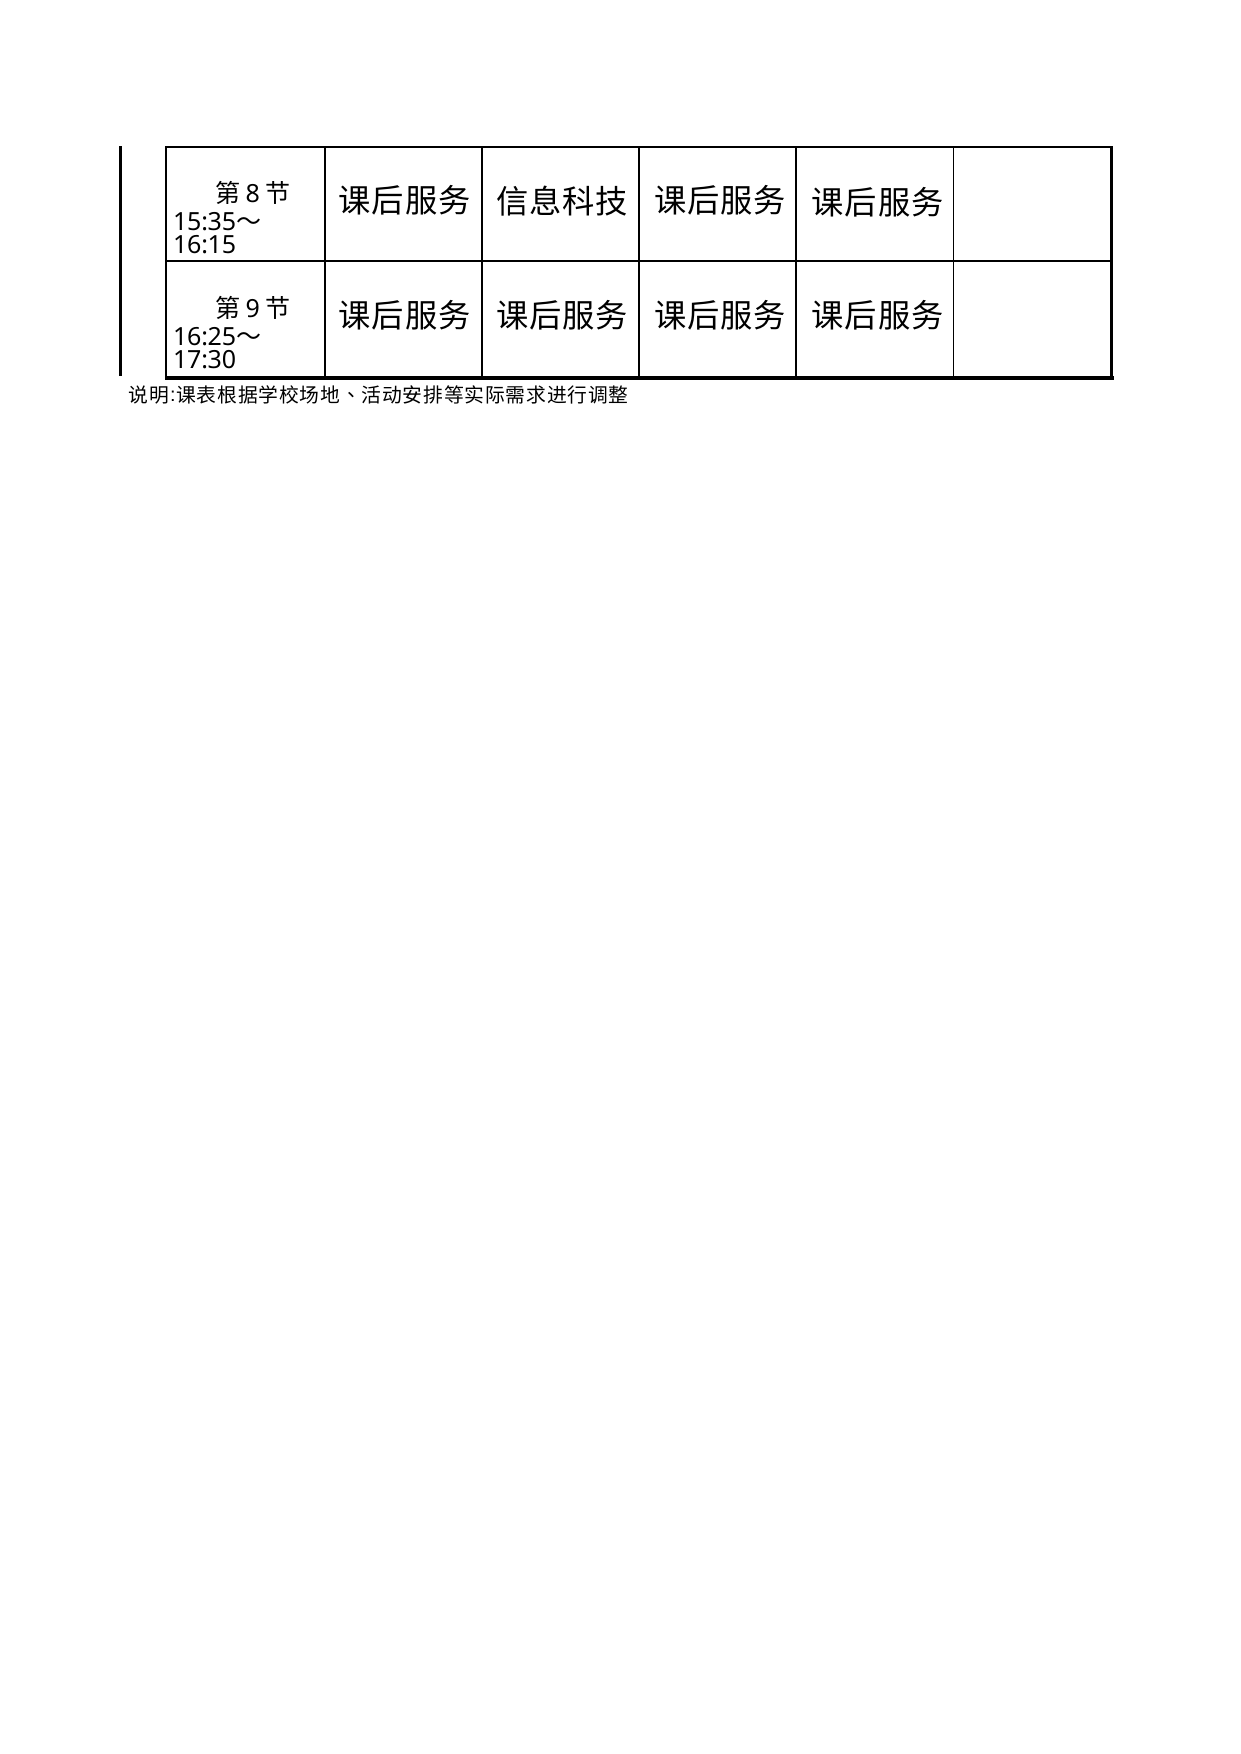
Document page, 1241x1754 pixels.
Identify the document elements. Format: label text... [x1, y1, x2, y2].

table_cell 课后服务 [797, 148, 953, 260]
table_cell 课后服务 [483, 262, 638, 376]
table_cell 信息科技 [483, 148, 638, 260]
table_cell [954, 262, 1110, 376]
text 说明:课表根据学校场地、活动安排等实际需求进行调整 [128, 382, 1116, 408]
table_cell 课后服务 [326, 262, 481, 376]
table_cell 课后服务 [640, 148, 795, 260]
table_cell 课后服务 [326, 148, 481, 260]
table_cell 课后服务 [797, 262, 953, 376]
table_cell 课后服务 [640, 262, 795, 376]
table_cell [954, 148, 1110, 260]
table_cell 第8节 15:35～16:15 [167, 148, 324, 260]
table_cell 第9节 16:25～17:30 [167, 262, 324, 376]
